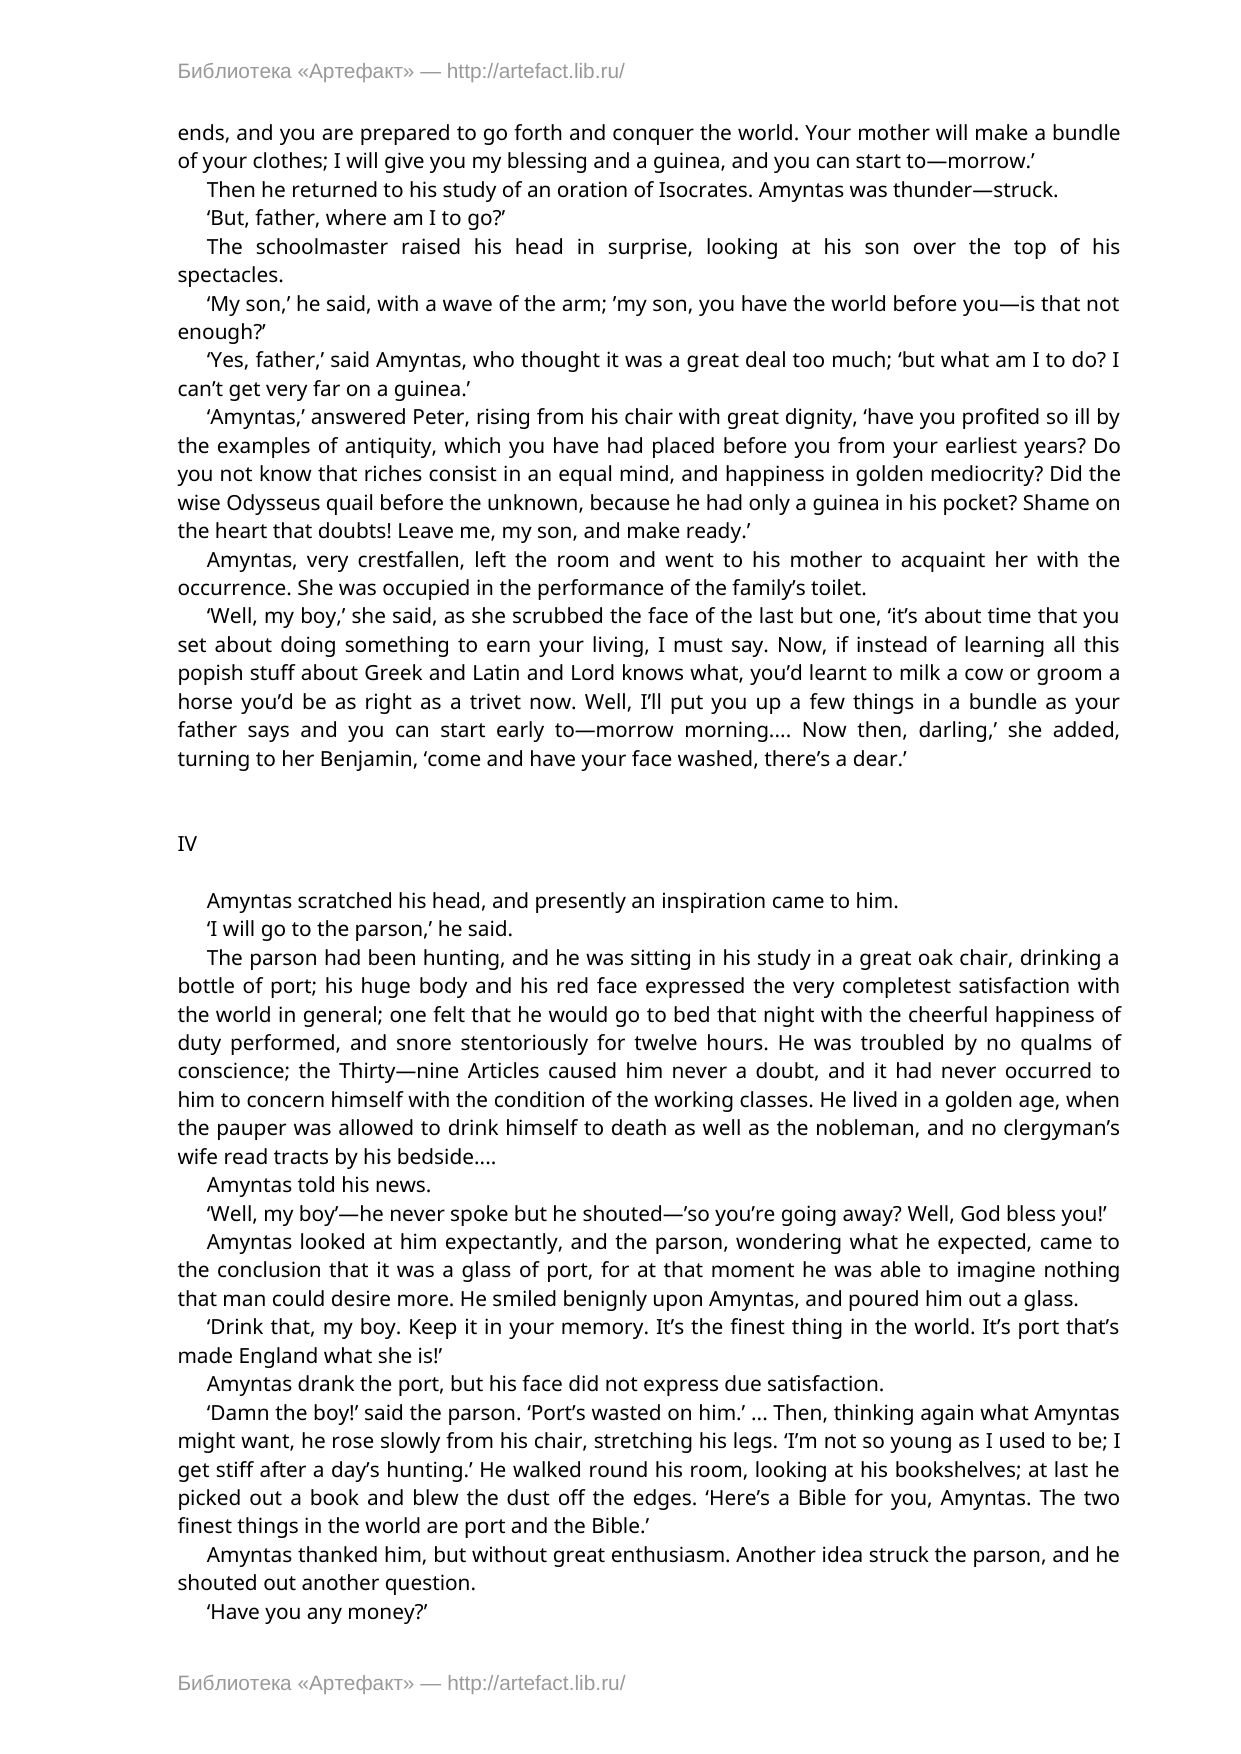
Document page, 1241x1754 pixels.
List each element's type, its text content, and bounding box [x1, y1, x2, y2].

text Amyntas thanked him, but without great enthusiasm. Another idea struck the parson, and he shouted out another question. [177, 1540, 1122, 1597]
text Amyntas told his news. [177, 1170, 1122, 1199]
text ‘Well, my boy’—he never spoke but he shouted—’so you’re going away? Well, God bless you!’ [177, 1199, 1122, 1227]
text ‘Yes, father,’ said Amyntas, who thought it was a great deal too much; ‘but what am I to do? I can’t get very far on a guinea.’ [177, 346, 1122, 402]
text ‘Amyntas,’ answered Peter, rising from his chair with great dignity, ‘have you profited so ill by the examples of antiquity, which you have had placed before you from your earliest years? Do you not know that riches consist in an equal mind, and happiness in golden mediocrity? Did the wise Odysseus quail before the unknown, because he had only a guinea in his pocket? Shame on the heart that doubts! Leave me, my son, and make ready.’ [177, 402, 1122, 545]
text ‘Have you any money?’ [177, 1597, 1122, 1625]
text ‘My son,’ he said, with a wave of the arm; ’my son, you have the world before you—is that not enough?’ [177, 289, 1122, 346]
text ‘Drink that, my boy. Keep it in your memory. It’s the finest thing in the world. It’s port that’s made England what she is!’ [177, 1312, 1122, 1369]
subtitle IV [177, 829, 1122, 857]
text Amyntas looked at him expectantly, and the parson, wondering what he expected, came to the conclusion that it was a glass of port, for at that moment he was able to imagine nothing that man could desire more. He smiled benignly upon Amyntas, and poured him out a glass. [177, 1227, 1122, 1312]
text Amyntas, very crestfallen, left the room and went to his mother to acquaint her with the occurrence. She was occupied in the performance of the family’s toilet. [177, 545, 1122, 602]
text The parson had been hunting, and he was sitting in his study in a great oak chair, drinking a bottle of port; his huge body and his red face expressed the very completest satisfaction with the world in general; one felt that he would go to bed that night with the cheerful happiness of duty performed, and snore stentoriously for twelve hours. He was troubled by no qualms of conscience; the Thirty—nine Articles caused him never a doubt, and it had never occurred to him to concern himself with the condition of the working classes. He lived in a golden age, when the pauper was allowed to drink himself to death as well as the nobleman, and no clergyman’s wife read tracts by his bedside.... [177, 943, 1122, 1170]
text ‘I will go to the parson,’ he said. [177, 914, 1122, 943]
text Then he returned to his study of an oration of Isocrates. Amyntas was thunder—struck. [177, 175, 1122, 203]
text ‘Well, my boy,’ she said, as she scrubbed the face of the last but one, ‘it’s about time that you set about doing something to earn your living, I must say. Now, if instead of learning all this popish stuff about Greek and Latin and Lord knows what, you’d learnt to milk a cow or groom a horse you’d be as right as a trivet now. Well, I’ll put you up a few things in a bundle as your father says and you can start early to—morrow morning.... Now then, darling,’ she added, turning to her Benjamin, ‘come and have your face washed, there’s a dear.’ [177, 602, 1122, 772]
text ‘Damn the boy!’ said the parson. ‘Port’s wasted on him.’ ... Then, thinking again what Amyntas might want, he rose slowly from his chair, stretching his legs. ‘I’m not so young as I used to be; I get stiff after a day’s hunting.’ He walked round his room, looking at his bookshelves; at last he picked out a book and blew the dust off the edges. ‘Here’s a Bible for you, Amyntas. The two finest things in the world are port and the Bible.’ [177, 1398, 1122, 1540]
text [177, 118, 1122, 175]
text Amyntas scratched his head, and presently an inspiration came to him. [177, 886, 1122, 914]
text Amyntas drank the port, but his face did not express due satisfaction. [177, 1369, 1122, 1398]
text ‘But, father, where am I to go?’ [177, 203, 1122, 232]
text The schoolmaster raised his head in surprise, looking at his son over the top of his spectacles. [177, 232, 1122, 289]
